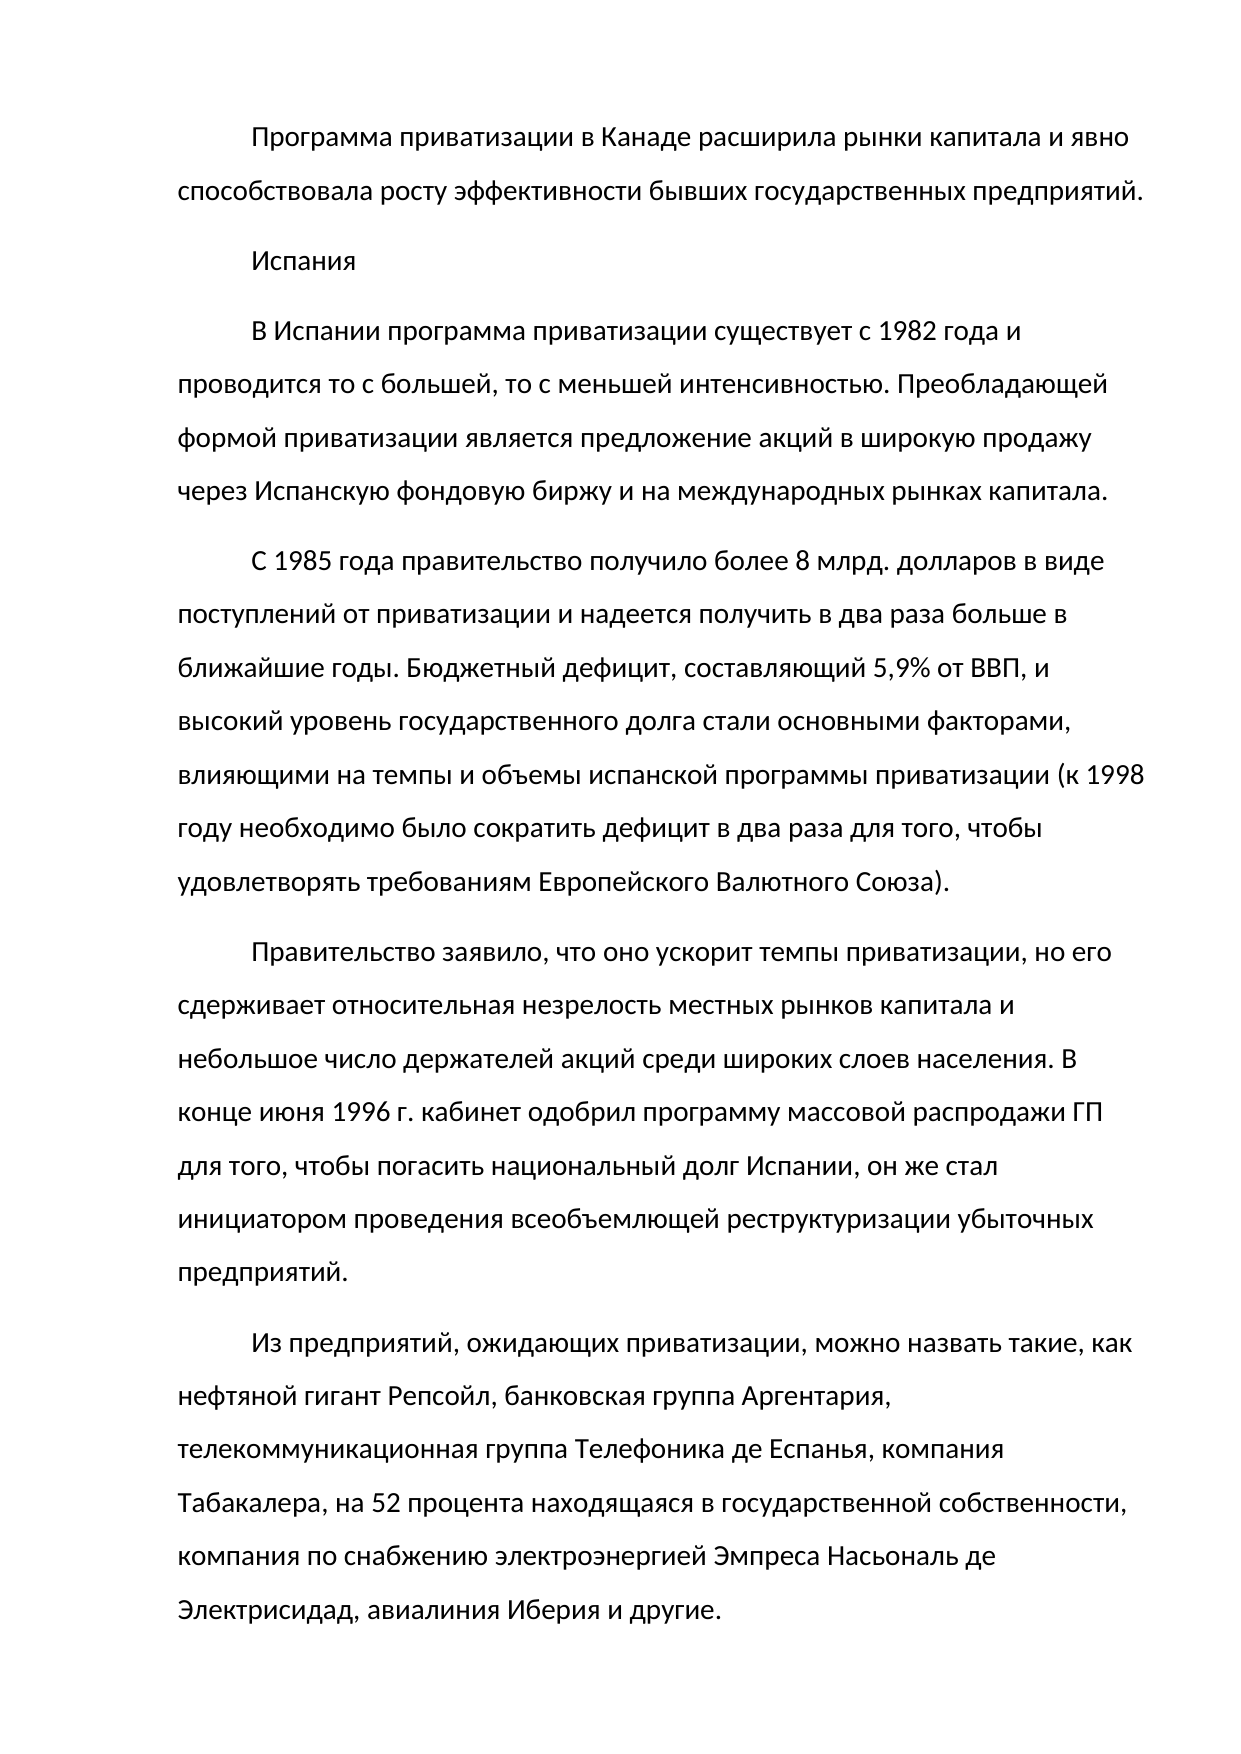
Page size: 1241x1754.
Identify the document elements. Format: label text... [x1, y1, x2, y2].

text С 1985 года правительство получило более 8 млрд. долларов в виде поступлений от приватизации и надеется получить в два раза больше в ближайшие годы. Бюджетный дефицит, составляющий 5,9% от ВВП, и высокий уровень государственного долга стали основными факторами, влияющими на темпы и объемы испанской программы приватизации (к 1998 году необходимо было сократить дефицит в два раза для того, чтобы удовлетворять требованиям Европейского Валютного Союза). [177, 542, 1152, 898]
text Правительство заявило, что оно ускорит темпы приватизации, но его сдерживает относительная незрелость местных рынков капитала и небольшое число держателей акций среди широких слоев населения. В конце июня 1996 г. кабинет одобрил программу массовой распродажи ГП для того, чтобы погасить национальный долг Испании, он же стал инициатором проведения всеобъемлющей реструктуризации убыточных предприятий. [177, 933, 1152, 1289]
text Из предприятий, ожидающих приватизации, можно назвать такие, как нефтяной гигант Репсойл, банковская группа Аргентария, телекоммуникационная группа Телефоника де Еспанья, компания Табакалера, на 52 процента находящаяся в государственной собственности, компания по снабжению электроэнергией Эмпреса Насьональ де Электрисидад, авиалиния Иберия и другие. [177, 1324, 1152, 1626]
text В Испании программа приватизации существует с 1982 года и проводится то с большей, то с меньшей интенсивностью. Преобладающей формой приватизации является предложение акций в широкую продажу через Испанскую фондовую биржу и на международных рынках капитала. [177, 312, 1152, 508]
text Испания [177, 242, 1152, 277]
text Программа приватизации в Канаде расширила рынки капитала и явно способствовала росту эффективности бывших государственных предприятий. [177, 118, 1152, 207]
